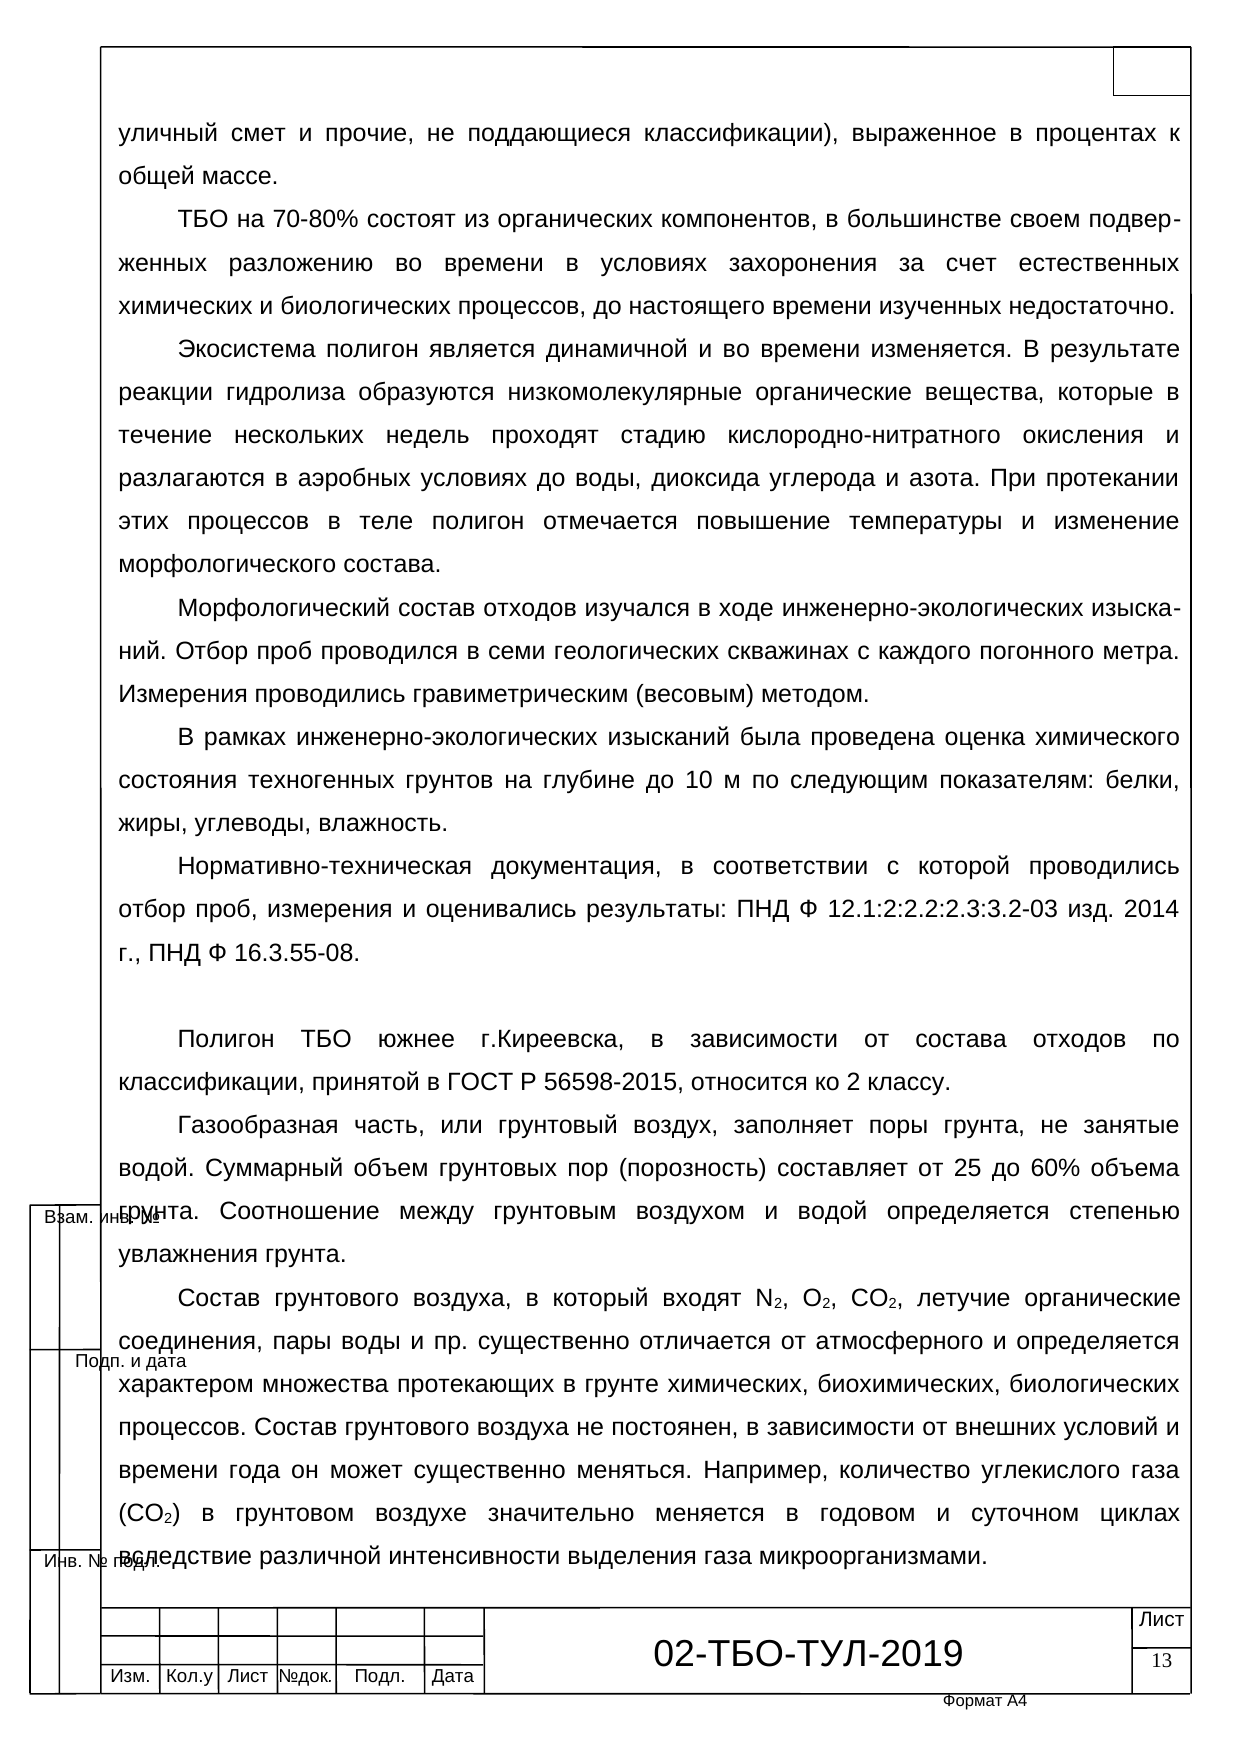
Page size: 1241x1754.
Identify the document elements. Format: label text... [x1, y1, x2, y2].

text Состав грунтового воздуха, в который входят N2, O2, CO2, летучие органические соединения, пары воды и пр. существенно отличается от атмосферного и определяется характером множества протекающих в грунте химических, биохимических, биологических процессов. Состав грунтового воздуха не постоянен, в зависимости от внешних условий и времени года он может существенно меняться. Например, количество углекислого газа (CO2) в грунтовом воздухе значительно меняется в годовом и суточном циклах вследствие различной интенсивности выделения газа микроорганизмами. [118, 1282, 1181, 1570]
text Экосистема полигон является динамичной и во времени изменяется. В результате реакции гидролиза образуются низкомолекулярные органические вещества, которые в течение нескольких недель проходят стадию кислородно-нитратного окисления и разлагаются в аэробных условиях до воды, диоксида углерода и азота. При протекании этих процессов в теле полигон отмечается повышение температуры и изменение морфологического состава. [118, 334, 1181, 578]
text Морфологический состав отходов изучался в ходе инженерно-экологических изысканий. Отбор проб проводился в семи геологических скважинах с каждого погонного метра. Измерения проводились гравиметрическим (весовым) методом. [118, 592, 1181, 707]
text Нормативно-техническая документация, в соответствии с которой проводились отбор проб, измерения и оценивались результаты: ПНД Ф 12.1:2:2.2:2.3:3.2-03 изд. 2014 г., ПНД Ф 16.3.55-08. [118, 851, 1181, 966]
text ТБО на 70-80% состоят из органических компонентов, в большинстве своем подверженных разложению во времени в условиях захоронения за счет естественных химических и биологических процессов, до настоящего времени изученных недостаточно. [118, 204, 1181, 319]
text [118, 118, 1181, 190]
text В рамках инженерно-экологических изысканий была проведена оценка химического состояния техногенных грунтов на глубине до 10 м по следующим показателям: белки, жиры, углеводы, влажность. [118, 722, 1181, 837]
text Полигон ТБО южнее г.Киреевска, в зависимости от состава отходов по классификации, принятой в ГОСТ Р 56598-2015, относится ко 2 классу. [118, 1024, 1181, 1096]
text Газообразная часть, или грунтовый воздух, заполняет поры грунта, не занятые водой. Суммарный объем грунтовых пор (порозность) составляет от 25 до 60% объема грунта. Соотношение между грунтовым воздухом и водой определяется степенью увлажнения грунта. [118, 1110, 1181, 1268]
